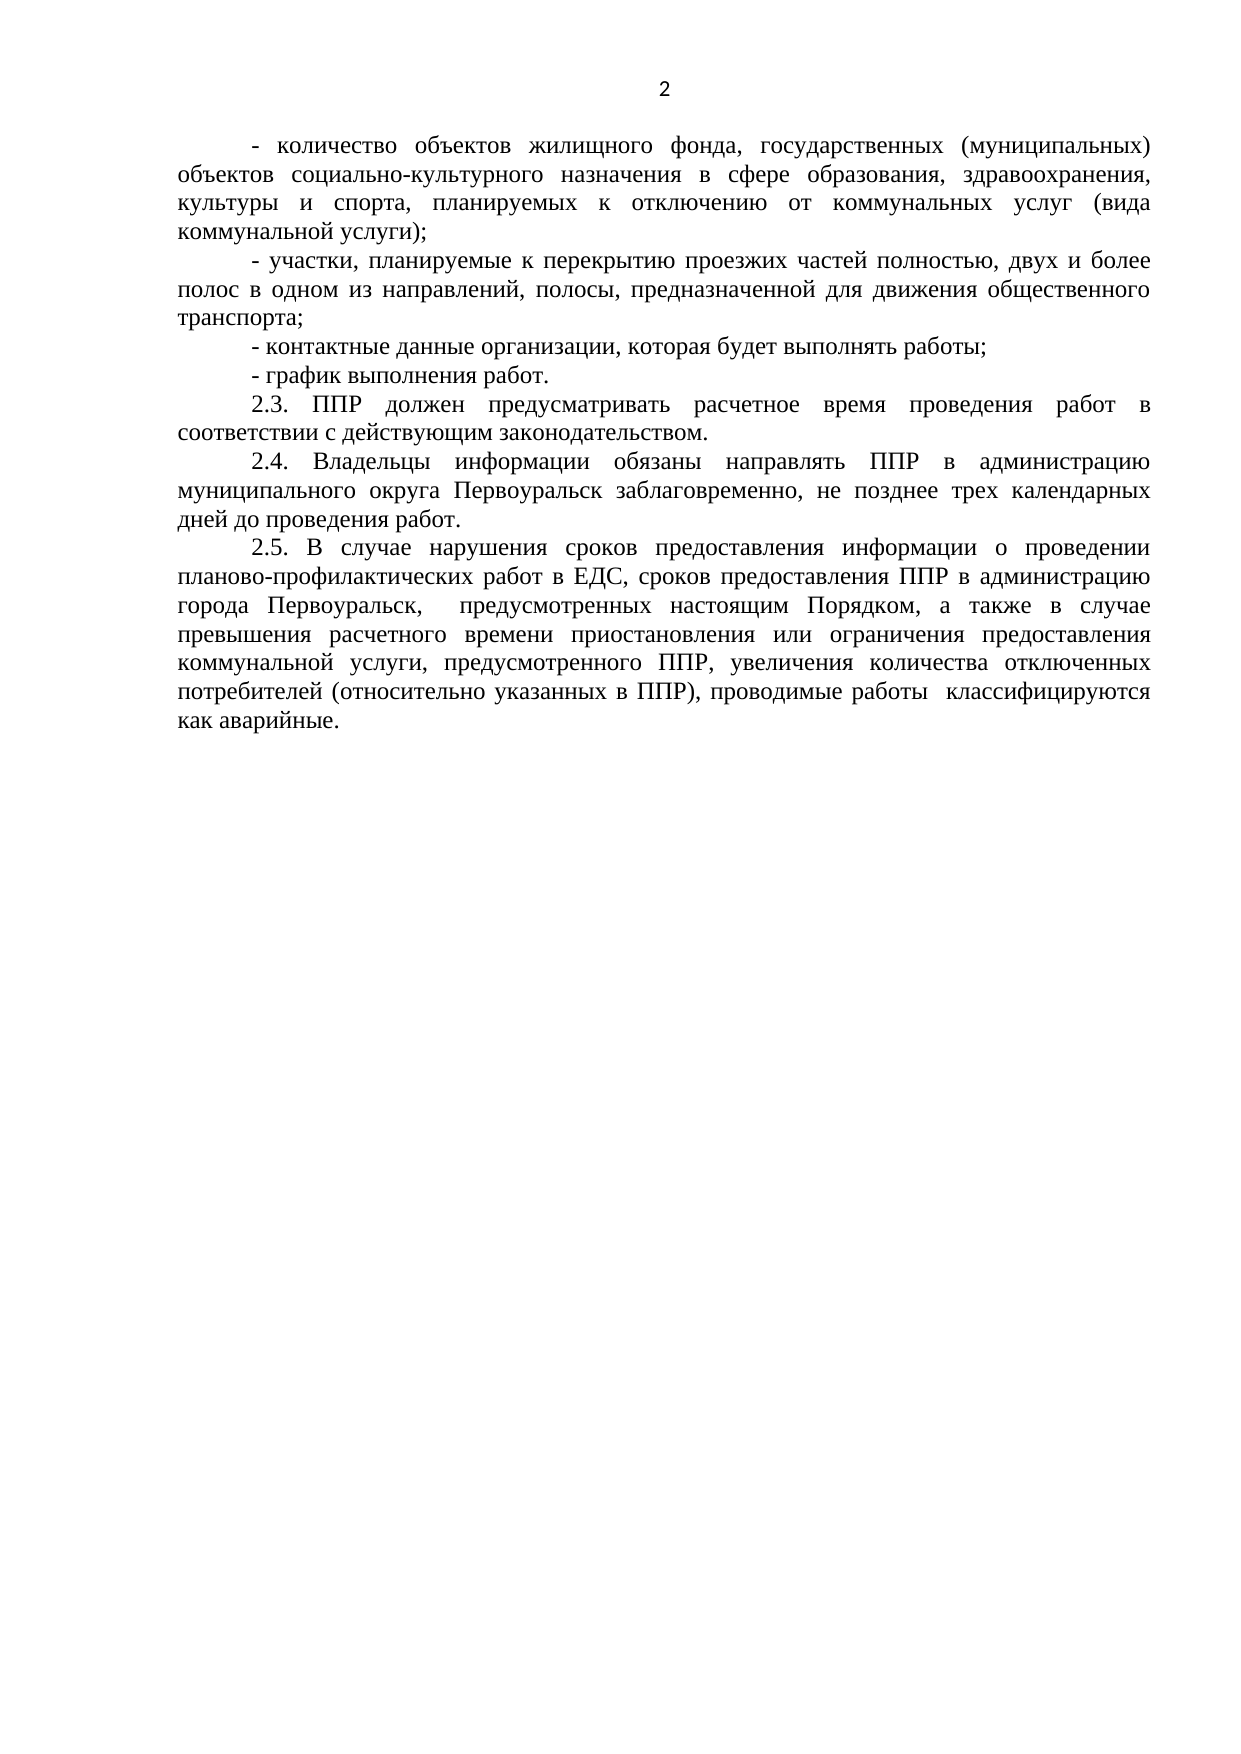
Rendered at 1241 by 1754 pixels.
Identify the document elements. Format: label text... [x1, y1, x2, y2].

text - контактные данные организации, которая будет выполнять работы; [177, 331, 1152, 360]
text - количество объектов жилищного фонда, государственных (муниципальных) объектов социально-культурного назначения в сфере образования, здравоохранения, культуры и спорта, планируемых к отключению от коммунальных услуг (вида коммунальной услуги); [177, 130, 1152, 245]
text - график выполнения работ. [177, 360, 1152, 389]
text 2.5. В случае нарушения сроков предоставления информации о проведении планово-профилактических работ в ЕДС, сроков предоставления ППР в администрацию города Первоуральск, предусмотренных настоящим Порядком, а также в случае превышения расчетного времени приостановления или ограничения предоставления коммунальной услуги, предусмотренного ППР, увеличения количества отключенных потребителей (относительно указанных в ППР), проводимые работы классифицируются как аварийные. [177, 532, 1152, 734]
text - участки, планируемые к перекрытию проезжих частей полностью, двух и более полос в одном из направлений, полосы, предназначенной для движения общественного транспорта; [177, 245, 1152, 331]
text 2.3. ППР должен предусматривать расчетное время проведения работ в соответствии с действующим законодательством. [177, 389, 1152, 446]
text 2.4. Владельцы информации обязаны направлять ППР в администрацию муниципального округа Первоуральск заблаговременно, не позднее трех календарных дней до проведения работ. [177, 446, 1152, 532]
